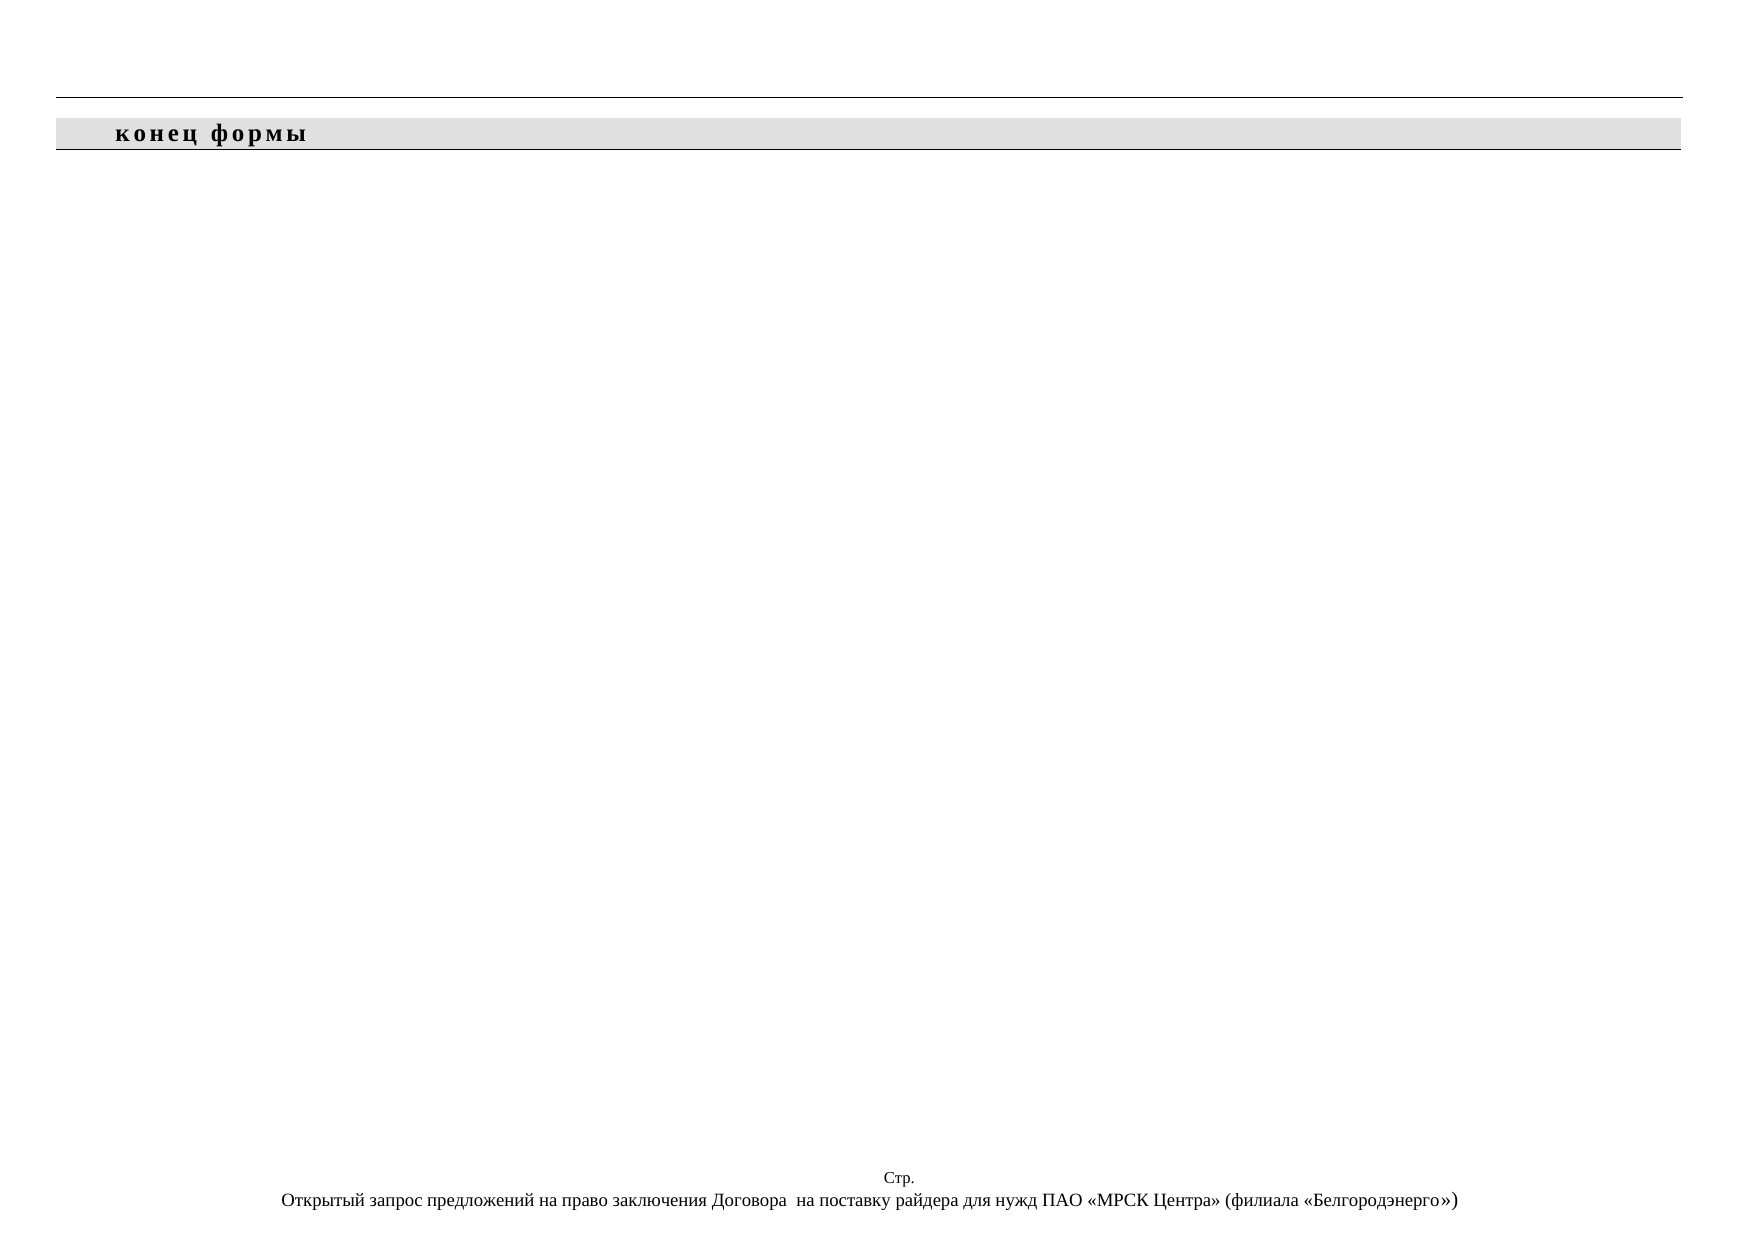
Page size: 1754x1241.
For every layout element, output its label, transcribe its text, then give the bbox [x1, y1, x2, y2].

text конец формы [56, 118, 1681, 149]
